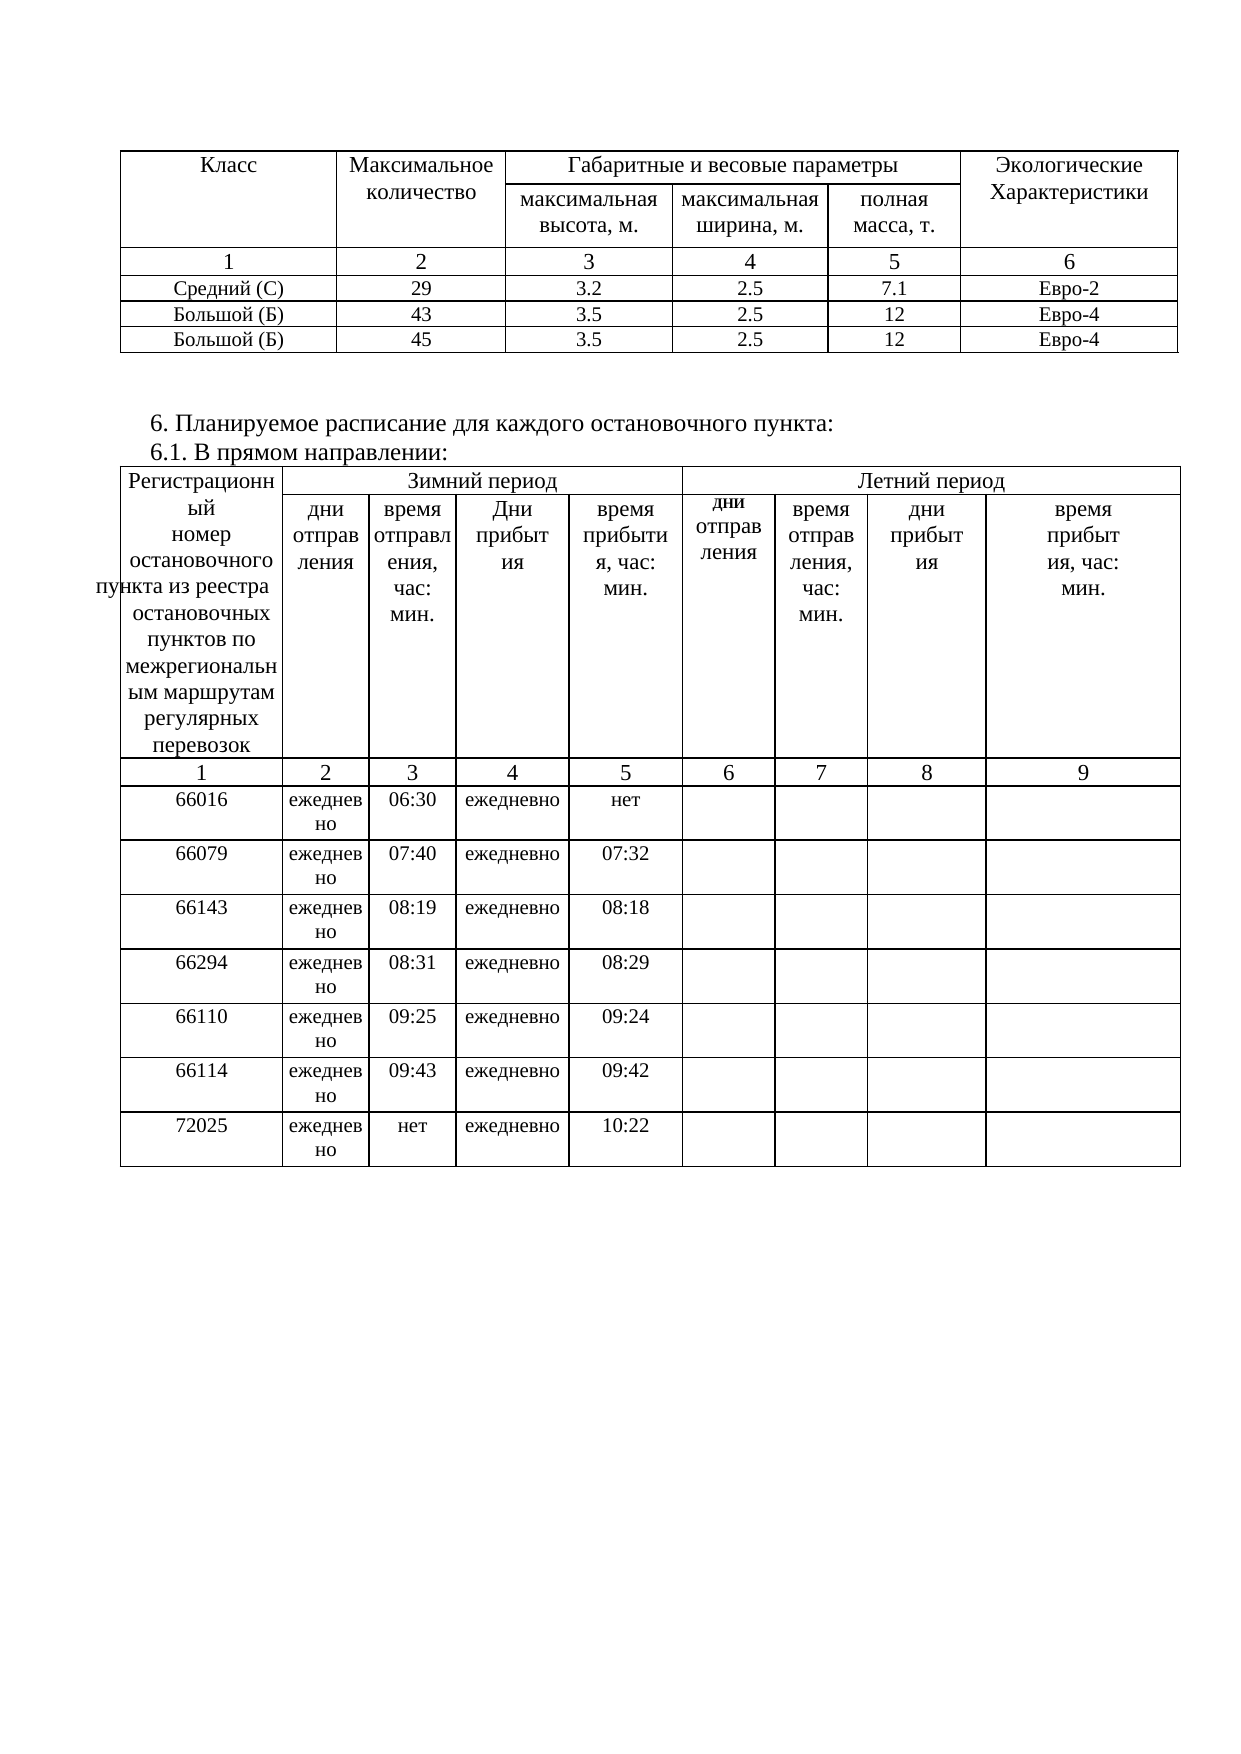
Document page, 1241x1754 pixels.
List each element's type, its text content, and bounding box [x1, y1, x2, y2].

table_cell 3.5 [506, 302, 672, 326]
table_cell [683, 841, 774, 894]
table_cell [683, 1058, 774, 1111]
table_cell [683, 950, 774, 1002]
table_header Зимний период [283, 467, 682, 493]
table_cell [776, 895, 867, 948]
table_cell ежедневно [283, 895, 368, 948]
table_cell ежедневно [457, 1004, 568, 1057]
table_cell [987, 787, 1180, 839]
table_cell время прибыти я, час: мин. [570, 495, 682, 757]
table_cell нет [370, 1113, 455, 1166]
table_cell [987, 841, 1180, 894]
table_cell 12 [829, 302, 960, 326]
table_cell 09:25 [370, 1004, 455, 1057]
table_cell 66143 [121, 895, 282, 948]
table_cell максимальная высота, м. [506, 185, 672, 247]
table_cell 2 [337, 248, 505, 274]
table_cell 72025 [121, 1113, 282, 1166]
table_cell 3 [370, 759, 455, 785]
table_cell [987, 1058, 1180, 1111]
table_header Максимальное количество [337, 152, 505, 247]
table_cell 2.5 [673, 327, 827, 351]
table_cell время отправ ления, час: мин. [776, 495, 867, 757]
table_cell [868, 841, 985, 894]
table_cell 43 [337, 302, 505, 326]
table_cell 5 [570, 759, 682, 785]
table_cell 08:18 [570, 895, 682, 948]
table_cell Евро-4 [961, 327, 1177, 351]
table_cell 10:22 [570, 1113, 682, 1166]
table_cell [776, 841, 867, 894]
table_cell ежедневно [283, 1058, 368, 1111]
table_cell время прибыт ия, час: мин. [987, 495, 1180, 757]
table_header Регистрационный номер остановочного пункта из реестра остановочных пунктов по межрегиональным маршрутам регулярных перевозок [121, 467, 282, 757]
table_cell полная масса, т. [829, 185, 960, 247]
table_cell время отправл ения, час: мин. [370, 495, 455, 757]
table_cell 7 [776, 759, 867, 785]
table_cell [987, 895, 1180, 948]
table_cell Евро-4 [961, 302, 1177, 326]
table_cell Евро-2 [961, 276, 1177, 300]
table_cell 2.5 [673, 276, 827, 300]
table_cell [868, 1113, 985, 1166]
table_cell ежедневно [457, 895, 568, 948]
table_cell дни прибыт ия [868, 495, 985, 757]
text 6. Планируемое расписание для каждого остановочного пункта: [150, 408, 1090, 437]
table_cell 08:31 [370, 950, 455, 1002]
table_cell ежедневно [457, 1113, 568, 1166]
table_cell [776, 787, 867, 839]
table_cell 66294 [121, 950, 282, 1002]
table_cell [683, 1004, 774, 1057]
table_cell дни отправ ления [283, 495, 368, 757]
table_cell [683, 1113, 774, 1166]
table_cell [683, 895, 774, 948]
table_cell 3.5 [506, 327, 672, 351]
table_cell ДНИ отправ ления [683, 495, 774, 757]
table_cell [683, 787, 774, 839]
table_cell [987, 1113, 1180, 1166]
table_cell ежедневно [457, 950, 568, 1002]
table_cell ежедневно [283, 841, 368, 894]
table_header Класс [121, 152, 336, 247]
table_cell Большой (Б) [121, 327, 336, 351]
table_cell 66114 [121, 1058, 282, 1111]
table_cell [987, 950, 1180, 1002]
table_cell ежедневно [283, 950, 368, 1002]
table_cell Средний (С) [121, 276, 336, 300]
table_cell Дни прибыт ия [457, 495, 568, 757]
table_cell [868, 895, 985, 948]
table_cell максимальная ширина, м. [673, 185, 827, 247]
table_cell [987, 1004, 1180, 1057]
table_cell ежедневно [457, 787, 568, 839]
table_cell [868, 1058, 985, 1111]
table_cell 1 [121, 248, 336, 274]
table_cell 9 [987, 759, 1180, 785]
table_cell [868, 787, 985, 839]
table_cell 8 [868, 759, 985, 785]
table_cell ежедневно [457, 1058, 568, 1111]
table_cell 1 [121, 759, 282, 785]
table_cell 5 [829, 248, 960, 274]
table_cell нет [570, 787, 682, 839]
table_cell [776, 1004, 867, 1057]
table_cell 4 [457, 759, 568, 785]
table_cell 66110 [121, 1004, 282, 1057]
table_cell 08:29 [570, 950, 682, 1002]
table_cell ежедневно [283, 1113, 368, 1166]
table_cell 09:24 [570, 1004, 682, 1057]
table_header Летний период [683, 467, 1180, 493]
table_cell 06:30 [370, 787, 455, 839]
table_cell 6 [961, 248, 1177, 274]
table_cell 29 [337, 276, 505, 300]
table_cell [776, 950, 867, 1002]
table_cell 09:43 [370, 1058, 455, 1111]
table_cell 12 [829, 327, 960, 351]
text 6.1. В прямом направлении: [150, 437, 1090, 466]
table_header Экологические Характеристики [961, 152, 1177, 247]
table_cell 7.1 [829, 276, 960, 300]
table_cell 4 [673, 248, 827, 274]
table_cell ежедневно [457, 841, 568, 894]
table_cell 66016 [121, 787, 282, 839]
table_cell [776, 1058, 867, 1111]
table_cell 09:42 [570, 1058, 682, 1111]
table_cell 66079 [121, 841, 282, 894]
table_cell ежедневно [283, 787, 368, 839]
table_cell [868, 950, 985, 1002]
table_cell 6 [683, 759, 774, 785]
table_cell 08:19 [370, 895, 455, 948]
table_cell 3 [506, 248, 672, 274]
table_cell 07:32 [570, 841, 682, 894]
table_cell [776, 1113, 867, 1166]
table_cell 2.5 [673, 302, 827, 326]
table_cell 3.2 [506, 276, 672, 300]
table_cell 07:40 [370, 841, 455, 894]
table_header Габаритные и весовые параметры [506, 152, 960, 183]
table_cell Большой (Б) [121, 302, 336, 326]
table_cell [868, 1004, 985, 1057]
table_cell ежедневно [283, 1004, 368, 1057]
table_cell 2 [283, 759, 368, 785]
table_cell 45 [337, 327, 505, 351]
